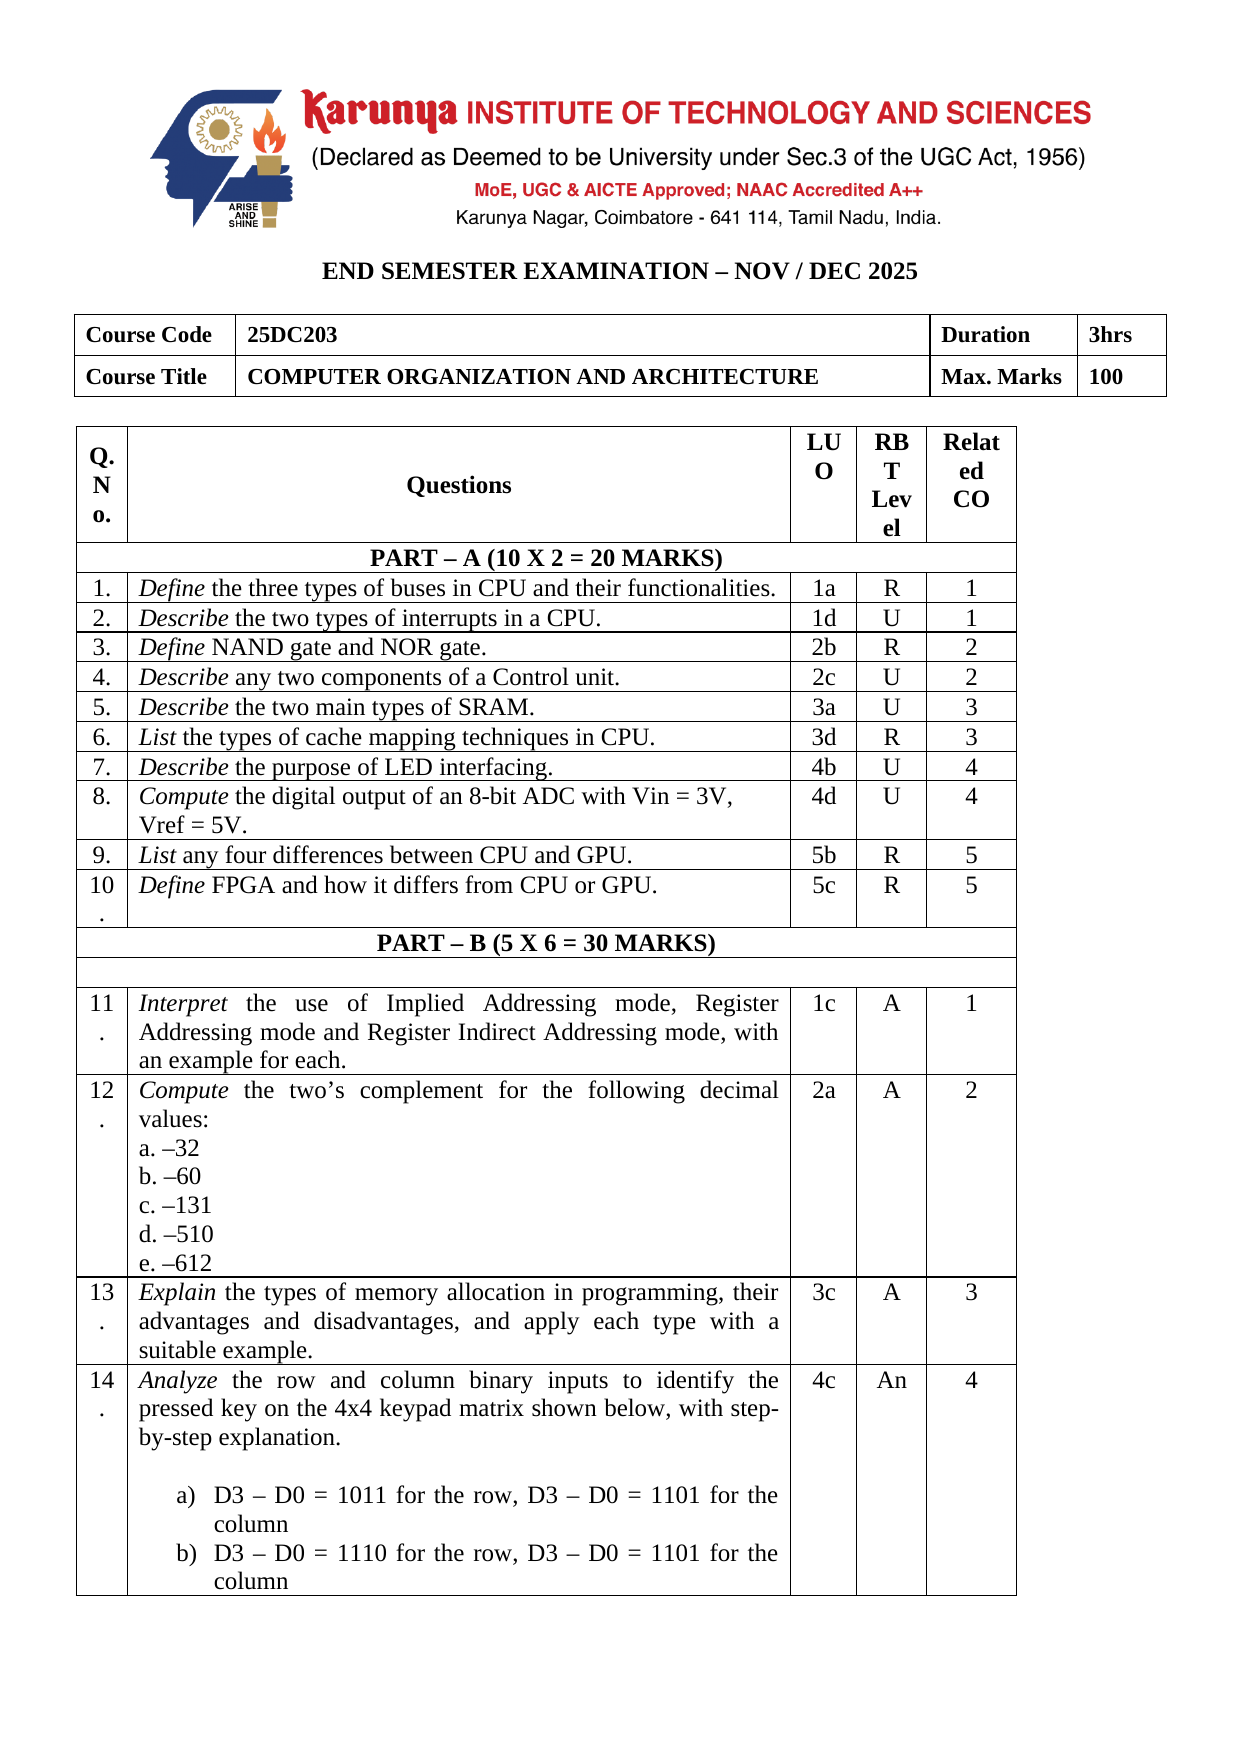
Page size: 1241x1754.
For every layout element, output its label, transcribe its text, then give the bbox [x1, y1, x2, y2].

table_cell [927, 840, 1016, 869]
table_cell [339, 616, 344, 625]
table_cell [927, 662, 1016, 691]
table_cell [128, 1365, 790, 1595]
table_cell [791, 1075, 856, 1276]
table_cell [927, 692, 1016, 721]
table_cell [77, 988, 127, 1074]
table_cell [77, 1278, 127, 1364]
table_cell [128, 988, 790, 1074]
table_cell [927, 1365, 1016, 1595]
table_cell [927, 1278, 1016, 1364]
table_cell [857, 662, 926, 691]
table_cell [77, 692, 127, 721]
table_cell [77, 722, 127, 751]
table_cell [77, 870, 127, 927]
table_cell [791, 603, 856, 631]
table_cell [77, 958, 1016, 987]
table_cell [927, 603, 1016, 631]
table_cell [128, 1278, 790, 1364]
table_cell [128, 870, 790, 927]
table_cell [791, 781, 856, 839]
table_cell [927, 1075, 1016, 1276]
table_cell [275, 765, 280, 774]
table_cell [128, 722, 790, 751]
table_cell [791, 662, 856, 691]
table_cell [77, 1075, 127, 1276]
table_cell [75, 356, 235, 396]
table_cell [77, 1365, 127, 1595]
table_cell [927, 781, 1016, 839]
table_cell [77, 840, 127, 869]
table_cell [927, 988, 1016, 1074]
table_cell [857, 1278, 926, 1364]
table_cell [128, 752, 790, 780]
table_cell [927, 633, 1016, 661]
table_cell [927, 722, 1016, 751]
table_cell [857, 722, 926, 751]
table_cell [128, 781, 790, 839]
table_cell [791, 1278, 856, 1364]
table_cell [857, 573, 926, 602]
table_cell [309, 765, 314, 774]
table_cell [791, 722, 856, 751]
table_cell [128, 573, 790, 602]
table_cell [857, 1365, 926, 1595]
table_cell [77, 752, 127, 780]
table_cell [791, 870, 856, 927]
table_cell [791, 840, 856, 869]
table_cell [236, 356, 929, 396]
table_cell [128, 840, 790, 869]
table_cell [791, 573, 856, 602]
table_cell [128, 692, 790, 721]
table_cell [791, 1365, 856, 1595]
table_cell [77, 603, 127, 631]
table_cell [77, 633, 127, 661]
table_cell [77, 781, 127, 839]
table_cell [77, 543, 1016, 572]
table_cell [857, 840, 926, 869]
text END SEMESTER EXAMINATION – NOV / DEC 2025 [150, 256, 1090, 285]
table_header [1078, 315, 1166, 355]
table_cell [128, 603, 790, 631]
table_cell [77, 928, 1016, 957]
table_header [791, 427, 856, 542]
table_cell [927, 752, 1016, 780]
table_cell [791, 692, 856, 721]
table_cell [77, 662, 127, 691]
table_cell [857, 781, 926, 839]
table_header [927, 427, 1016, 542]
picture [150, 89, 1091, 228]
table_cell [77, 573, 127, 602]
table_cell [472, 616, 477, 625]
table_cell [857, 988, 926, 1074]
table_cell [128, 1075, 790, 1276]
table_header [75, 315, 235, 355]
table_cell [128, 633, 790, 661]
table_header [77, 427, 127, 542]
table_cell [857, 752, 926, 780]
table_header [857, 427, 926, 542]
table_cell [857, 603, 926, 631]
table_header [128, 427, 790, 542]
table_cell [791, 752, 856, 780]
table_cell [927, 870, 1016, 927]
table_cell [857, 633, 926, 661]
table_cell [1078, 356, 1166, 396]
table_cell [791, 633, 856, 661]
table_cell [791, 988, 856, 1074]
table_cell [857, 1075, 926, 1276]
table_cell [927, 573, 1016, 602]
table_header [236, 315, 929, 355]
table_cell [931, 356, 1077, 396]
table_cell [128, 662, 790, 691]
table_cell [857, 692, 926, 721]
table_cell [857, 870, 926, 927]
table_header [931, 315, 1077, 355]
